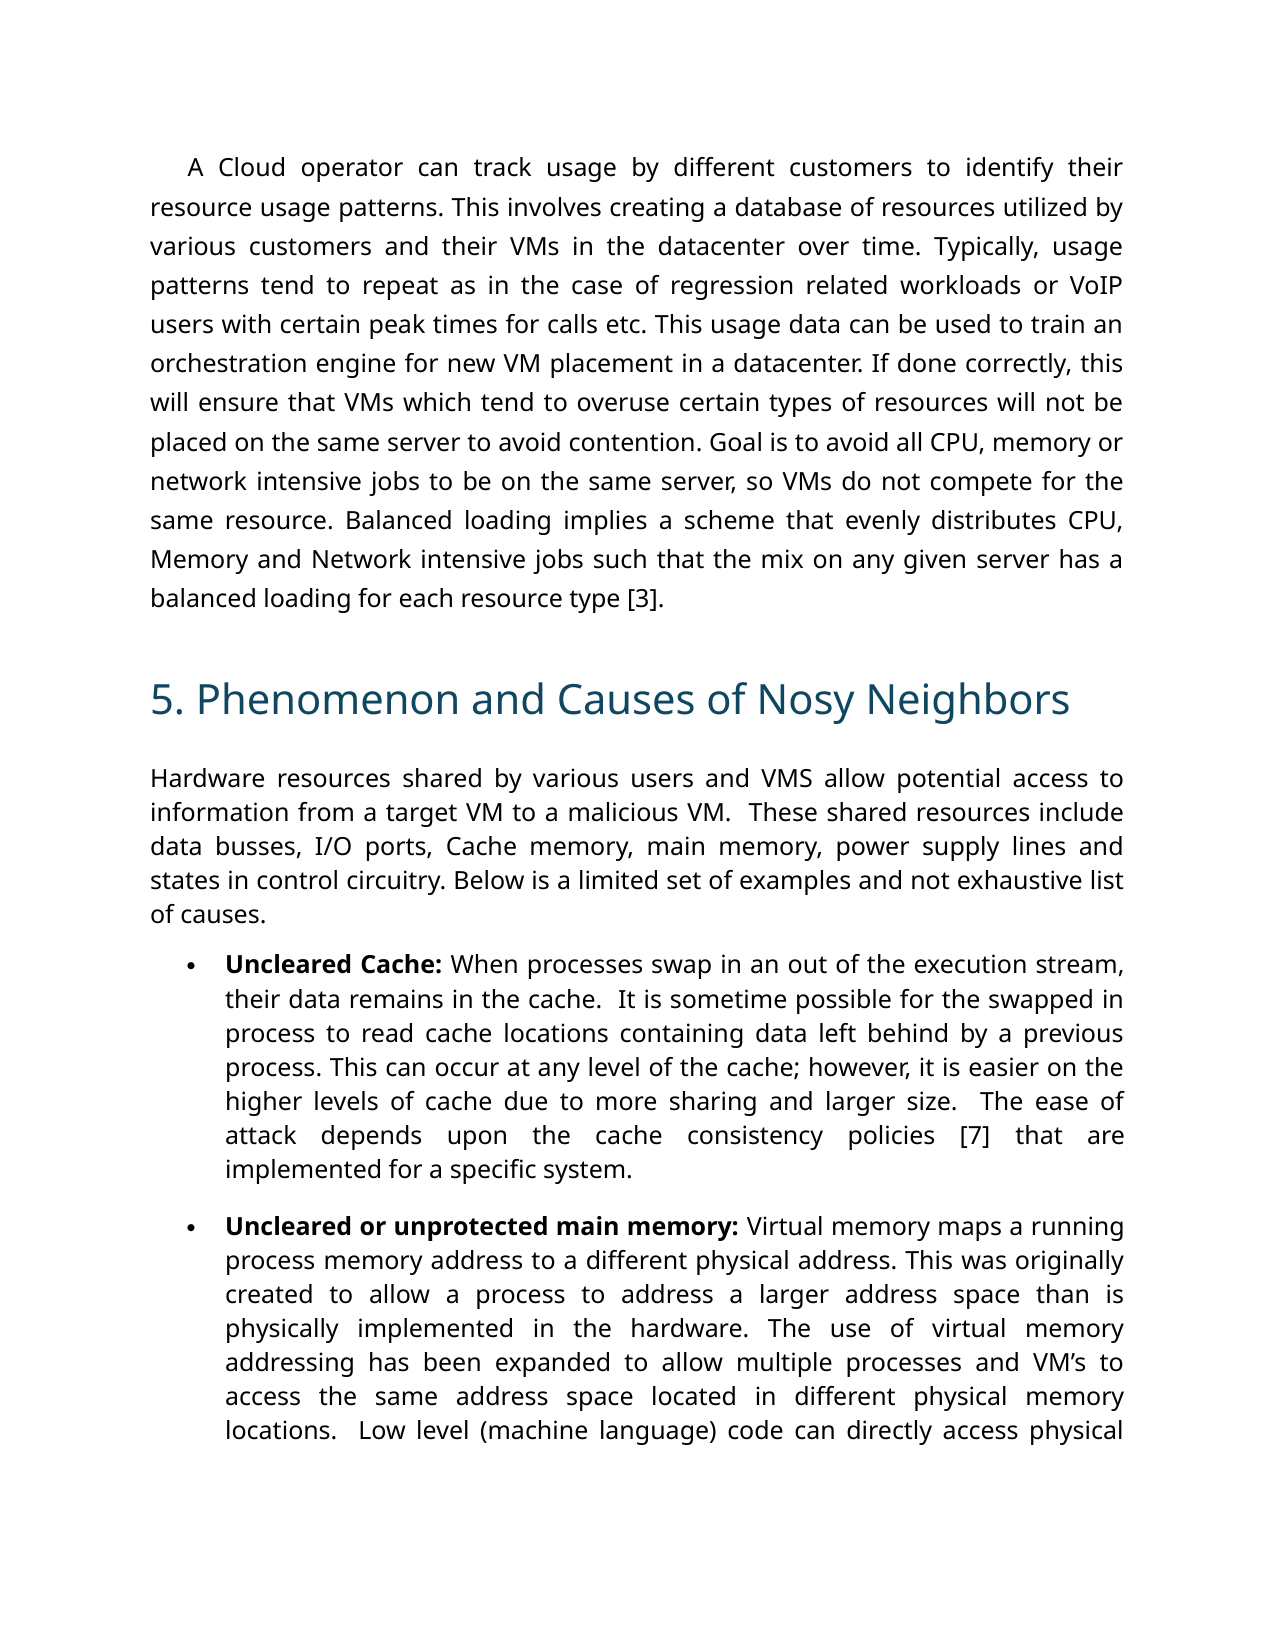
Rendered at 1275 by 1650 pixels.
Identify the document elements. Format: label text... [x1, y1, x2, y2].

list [187, 1208, 1125, 1447]
text Hardware resources shared by various users and VMS allow potential access to information from a target VM to a malicious VM. These shared resources include data busses, I/O ports, Cache memory, main memory, power supply lines and states in control circuitry. Below is a limited set of examples and not exhaustive list of causes. [150, 760, 1125, 931]
list Uncleared Cache: When processes swap in an out of the execution stream, their data remains in the cache. It is sometime possible for the swapped in process to read cache locations containing data left behind by a previous process. This can occur at any level of the cache; however, it is easier on the higher levels of cache due to more sharing and larger size. The ease of attack depends upon the cache consistency policies [7] that are implemented for a specific system. [187, 947, 1125, 1186]
subtitle 5. Phenomenon and Causes of Nosy Neighbors [150, 670, 1125, 727]
text A Cloud operator can track usage by different customers to identify their resource usage patterns. This involves creating a database of resources utilized by various customers and their VMs in the datacenter over time. Typically, usage patterns tend to repeat as in the case of regression related workloads or VoIP users with certain peak times for calls etc. This usage data can be used to train an orchestration engine for new VM placement in a datacenter. If done correctly, this will ensure that VMs which tend to overuse certain types of resources will not be placed on the same server to avoid contention. Goal is to avoid all CPU, memory or network intensive jobs to be on the same server, so VMs do not compete for the same resource. Balanced loading implies a scheme that evenly distributes CPU, Memory and Network intensive jobs such that the mix on any given server has a balanced loading for each resource type [3]. [150, 150, 1125, 615]
